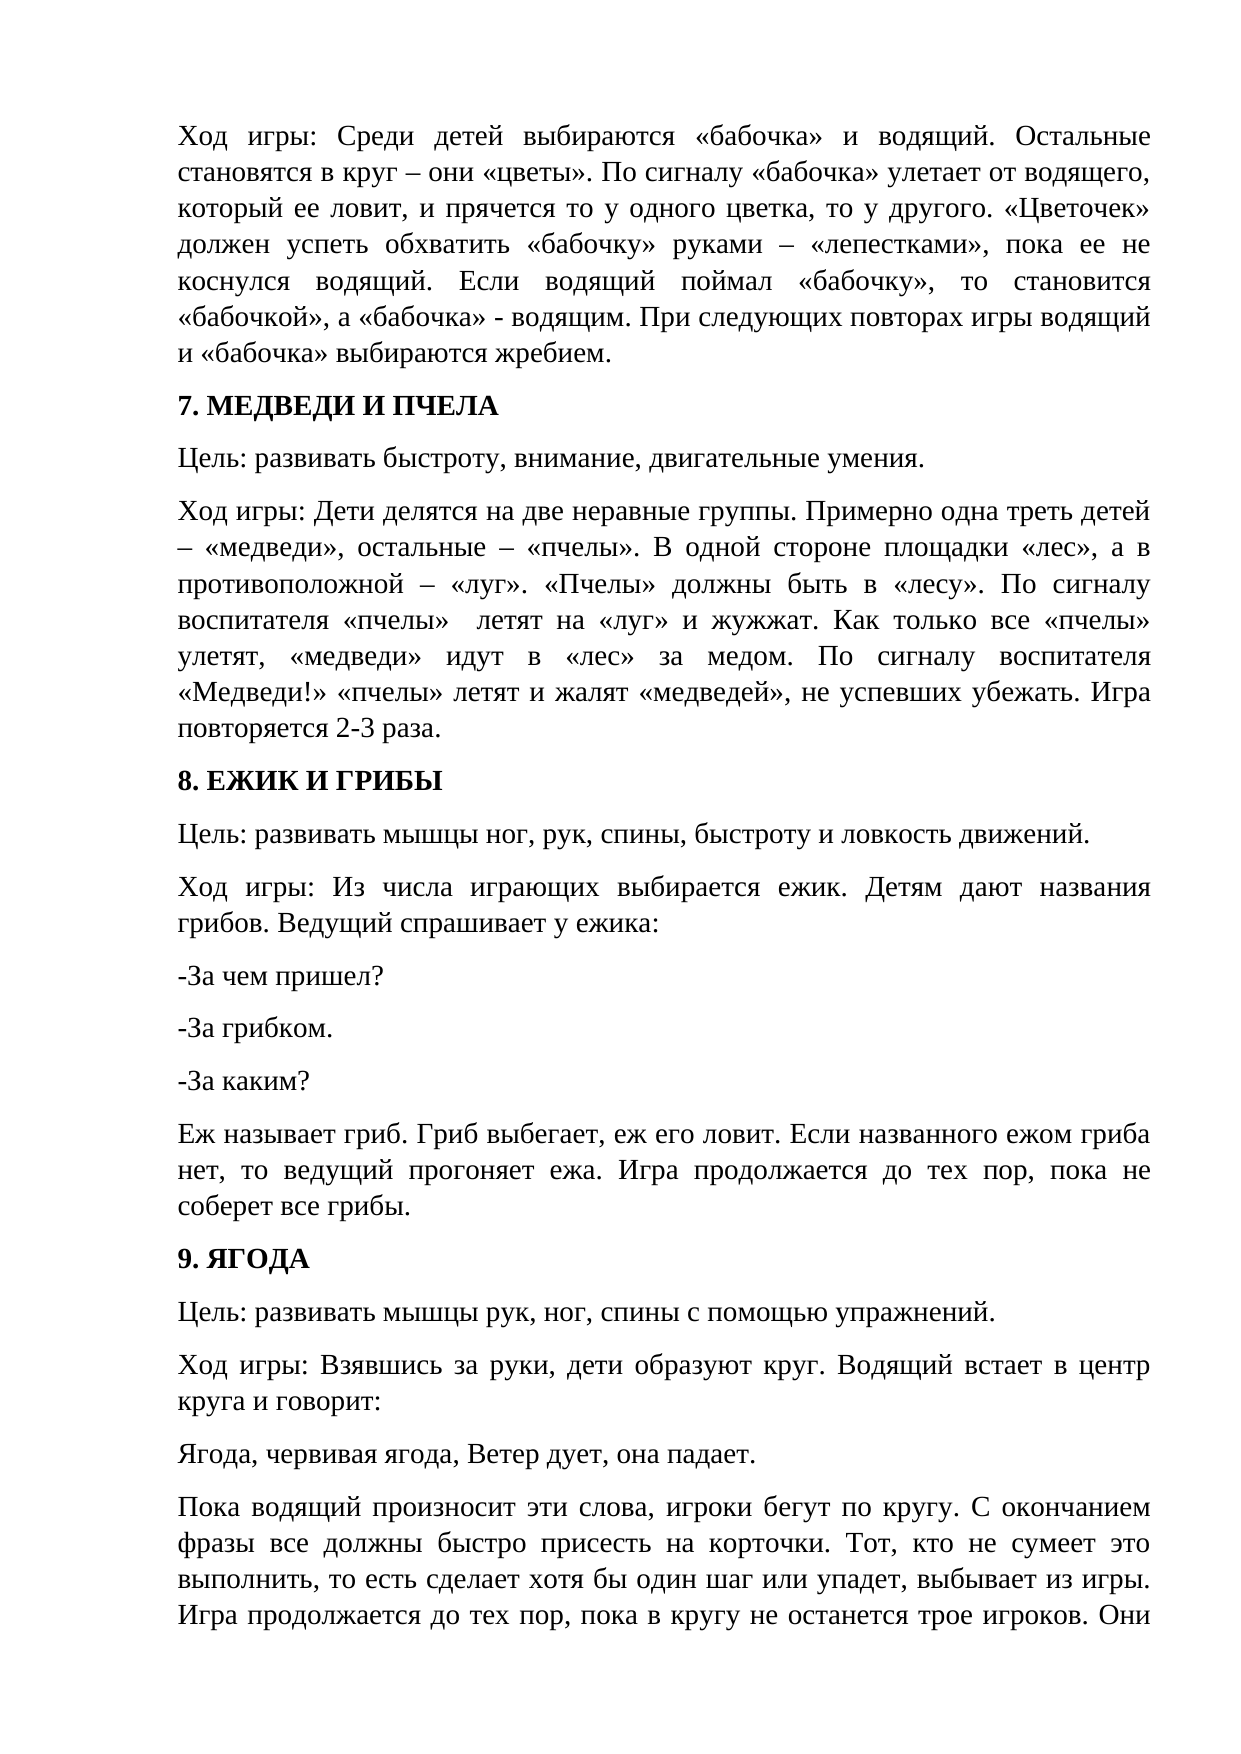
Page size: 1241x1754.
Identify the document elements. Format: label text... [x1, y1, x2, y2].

text Ход игры: Среди детей выбираются «бабочка» и водящий. Остальные становятся в круг – они «цветы». По сигналу «бабочка» улетает от водящего, который ее ловит, и прячется то у одного цветка, то у другого. «Цветочек» должен успеть обхватить «бабочку» руками – «лепестками», пока ее не коснулся водящий. Если водящий поймал «бабочку», то становится «бабочкой», а «бабочка» - водящим. При следующих повторах игры водящий и «бабочка» выбираются жребием. [177, 118, 1152, 368]
text -За грибком. [177, 1011, 1152, 1044]
text Цель: развивать быстроту, внимание, двигательные умения. [177, 441, 1152, 474]
text 9. ЯГОДА [177, 1241, 1152, 1275]
text Еж называет гриб. Гриб выбегает, еж его ловит. Если названного ежом гриба нет, то ведущий прогоняет ежа. Игра продолжается до тех пор, пока не соберет все грибы. [177, 1116, 1152, 1222]
text Цель: развивать мышцы рук, ног, спины с помощью упражнений. [177, 1294, 1152, 1328]
text Ягода, червивая ягода, Ветер дует, она падает. [177, 1436, 1152, 1469]
text Цель: развивать мышцы ног, рук, спины, быстроту и ловкость движений. [177, 816, 1152, 849]
text Ход игры: Из числа играющих выбирается ежик. Детям дают названия грибов. Ведущий спрашивает у ежика: [177, 869, 1152, 938]
text Ход игры: Взявшись за руки, дети образуют круг. Водящий встает в центр круга и говорит: [177, 1347, 1152, 1417]
text -За чем пришел? [177, 958, 1152, 991]
text 7. МЕДВЕДИ И ПЧЕЛА [177, 388, 1152, 421]
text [177, 1489, 1152, 1631]
text 8. ЕЖИК И ГРИБЫ [177, 763, 1152, 797]
text -За каким? [177, 1063, 1152, 1097]
text Ход игры: Дети делятся на две неравные группы. Примерно одна треть детей – «медведи», остальные – «пчелы». В одной стороне площадки «лес», а в противоположной – «луг». «Пчелы» должны быть в «лесу». По сигналу воспитателя «пчелы» летят на «луг» и жужжат. Как только все «пчелы» улетят, «медведи» идут в «лес» за медом. По сигналу воспитателя «Медведи!» «пчелы» летят и жалят «медведей», не успевших убежать. Игра повторяется 2-3 раза. [177, 493, 1152, 744]
